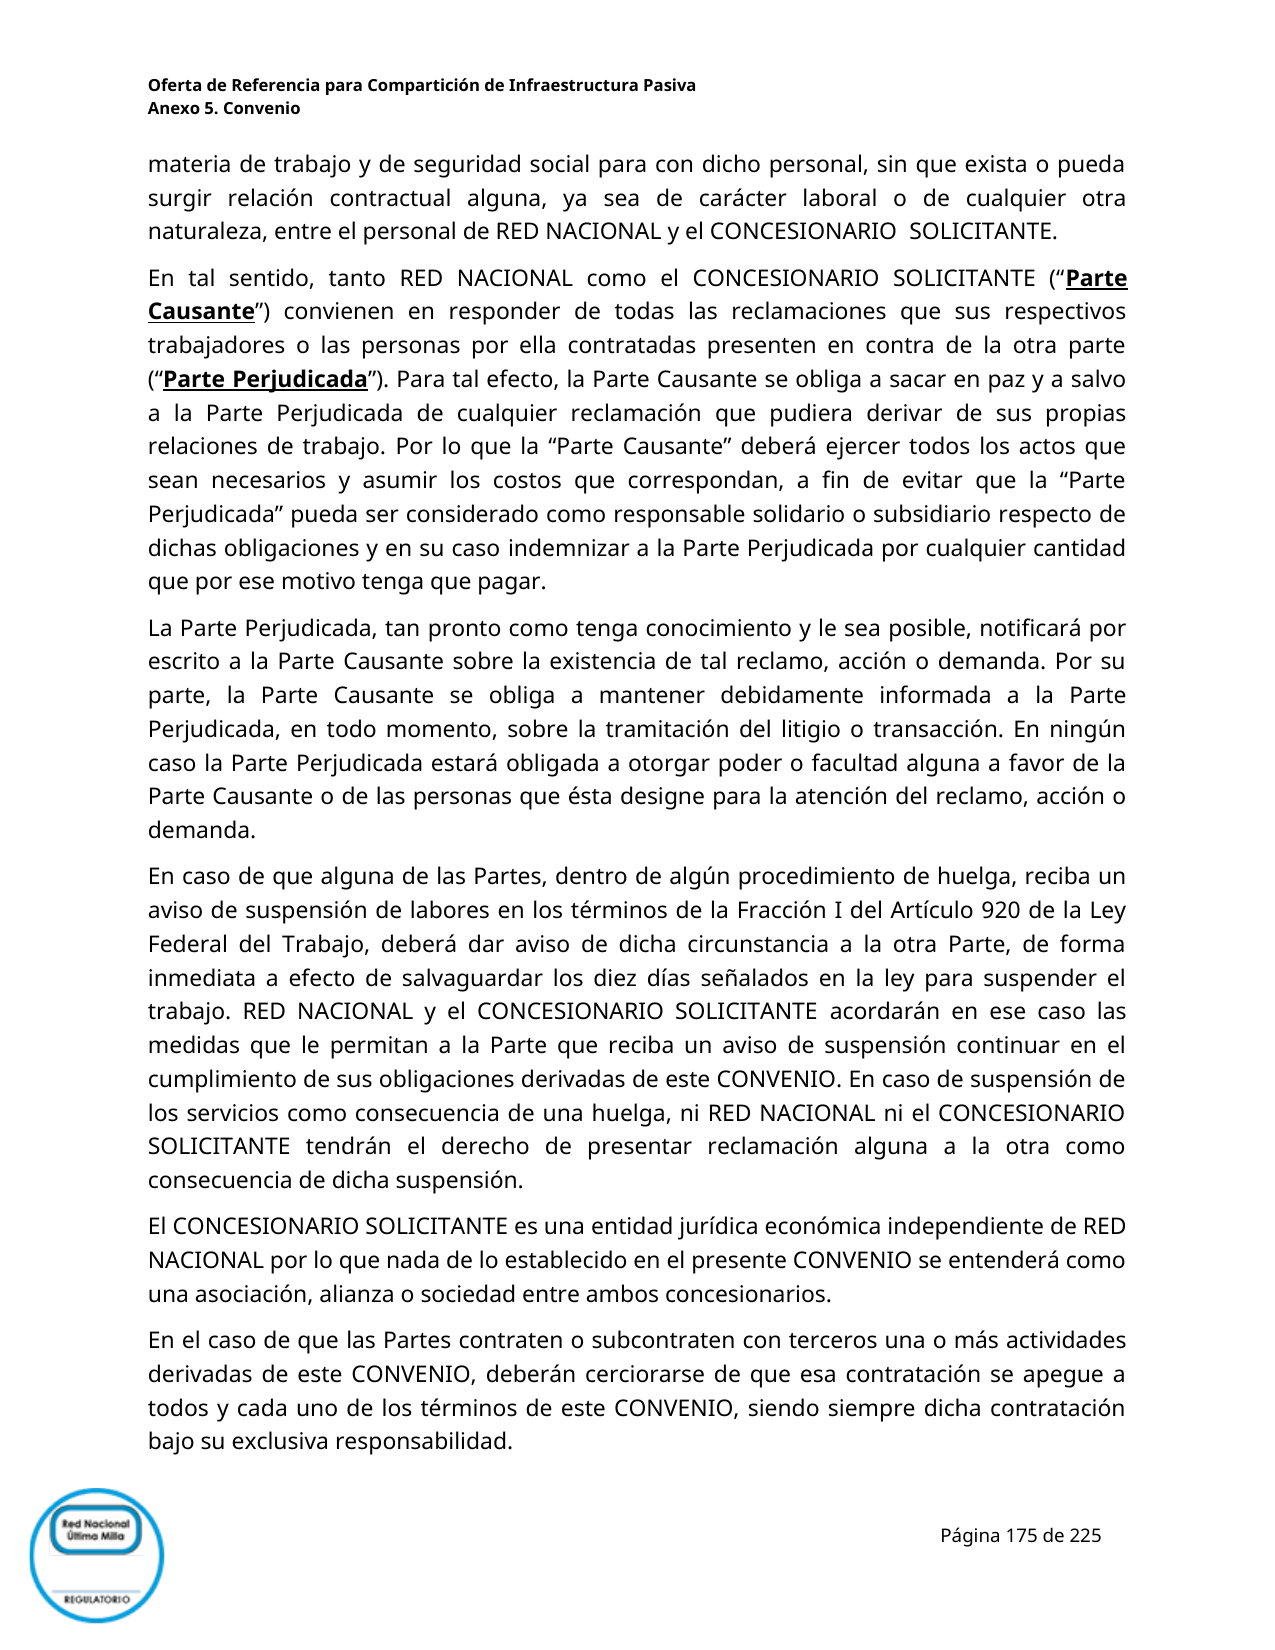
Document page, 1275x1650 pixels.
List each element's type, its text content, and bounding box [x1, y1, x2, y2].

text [148, 148, 1127, 246]
text El CONCESIONARIO SOLICITANTE es una entidad jurídica económica independiente de RED NACIONAL por lo que nada de lo establecido en el presente CONVENIO se entenderá como una asociación, alianza o sociedad entre ambos concesionarios. [148, 1210, 1127, 1309]
picture [29, 1488, 93, 1551]
text En caso de que alguna de las Partes, dentro de algún procedimiento de huelga, reciba un aviso de suspensión de labores en los términos de la Fracción I del Artículo 920 de la Ley Federal del Trabajo, deberá dar aviso de dicha circunstancia a la otra Parte, de forma inmediata a efecto de salvaguardar los diez días señalados en la ley para suspender el trabajo. RED NACIONAL y el CONCESIONARIO SOLICITANTE acordarán en ese caso las medidas que le permitan a la Parte que reciba un aviso de suspensión continuar en el cumplimiento de sus obligaciones derivadas de este CONVENIO. En caso de suspensión de los servicios como consecuencia de una huelga, ni RED NACIONAL ni el CONCESIONARIO SOLICITANTE tendrán el derecho de presentar reclamación alguna a la otra como consecuencia de dicha suspensión. [148, 860, 1127, 1195]
text En el caso de que las Partes contraten o subcontraten con terceros una o más actividades derivadas de este CONVENIO, deberán cerciorarse de que esa contratación se apegue a todos y cada uno de los términos de este CONVENIO, siendo siempre dicha contratación bajo su exclusiva responsabilidad. [148, 1324, 1127, 1456]
text La Parte Perjudicada, tan pronto como tenga conocimiento y le sea posible, notificará por escrito a la Parte Causante sobre la existencia de tal reclamo, acción o demanda. Por su parte, la Parte Causante se obliga a mantener debidamente informada a la Parte Perjudicada, en todo momento, sobre la tramitación del litigio o transacción. En ningún caso la Parte Perjudicada estará obligada a otorgar poder o facultad alguna a favor de la Parte Causante o de las personas que ésta designe para la atención del reclamo, acción o demanda. [148, 611, 1127, 845]
picture [29, 1488, 166, 1625]
text En tal sentido, tanto RED NACIONAL como el CONCESIONARIO SOLICITANTE (“Parte Causante”) convienen en responder de todas las reclamaciones que sus respectivos trabajadores o las personas por ella contratadas presenten en contra de la otra parte (“Parte Perjudicada”). Para tal efecto, la Parte Causante se obliga a sacar en paz y a salvo a la Parte Perjudicada de cualquier reclamación que pudiera derivar de sus propias relaciones de trabajo. Por lo que la “Parte Causante” deberá ejercer todos los actos que sean necesarios y asumir los costos que correspondan, a fin de evitar que la “Parte Perjudicada” pueda ser considerado como responsable solidario o subsidiario respecto de dichas obligaciones y en su caso indemnizar a la Parte Perjudicada por cualquier cantidad que por ese motivo tenga que pagar. [148, 261, 1127, 596]
picture [34, 1493, 159, 1618]
